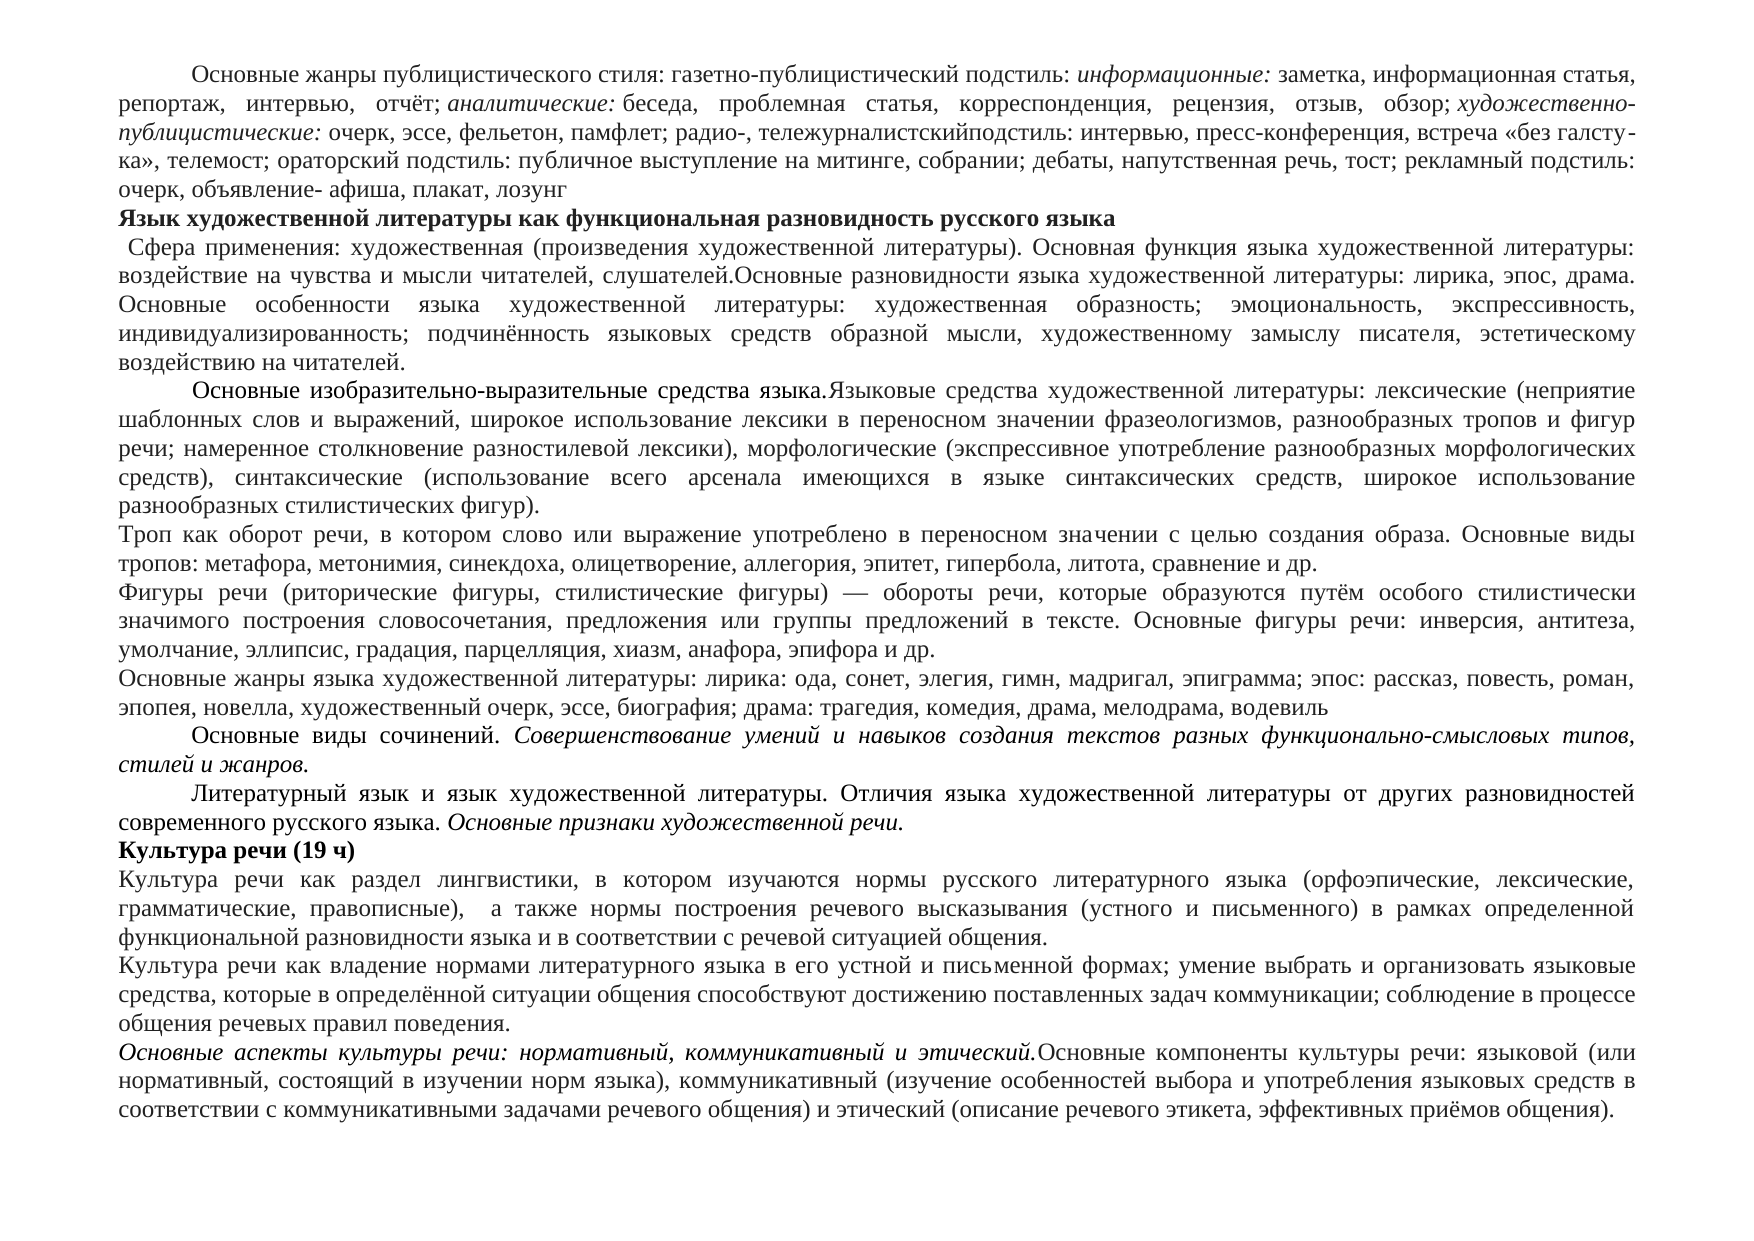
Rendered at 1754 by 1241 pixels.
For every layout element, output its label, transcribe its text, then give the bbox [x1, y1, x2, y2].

text Основные жанры публицистического стиля: газетно-публицистический подстиль: информационные: заметка, информационная статья, репортаж, интервью, отчёт; аналитические: беседа, проблемная статья, корреспонденция, рецензия, отзыв, обзор; художественно-публицистические: очерк, эссе, фельетон, памфлет; радио-, тележурналистскийподстиль: интервью, пресс-конференция, встреча «без галстука», телемост; ораторский подстиль: публичное выступление на митинге, собрании; дебаты, напутственная речь, тост; рекламный подстиль: очерк, объявление- афиша, плакат, лозунг [118, 59, 1636, 203]
text Основные виды сочинений. Совершенствование умений и навыков создания текстов разных функционально-смысловых типов, стилей и жанров. [118, 720, 1636, 778]
text Культура речи как владение нормами литературного языка в его устной и письменной формах; умение выбрать и организовать языковые средства, которые в определённой ситуации общения способствуют достижению поставленных задач коммуникации; соблюдение в процессе общения речевых правил поведения. [118, 950, 1636, 1037]
text Основные изобразительно-выразительные средства языка.Языковые средства художественной литературы: лексические (неприятие шаблонных слов и выражений, широкое использование лексики в переносном значении фразеологизмов, разнообразных тропов и фигур речи; намеренное столкновение разностилевой лексики), морфологические (экспрессивное употребление разнообразных морфологических средств), синтаксические (использование всего арсенала имеющихся в языке синтаксических средств, широкое использование разнообразных стилистических фигур). [118, 375, 1636, 519]
text Литературный язык и язык художественной литературы. Отличия языка художественной литературы от других разновидностей современного русского языка. Основные признаки художественной речи. [118, 778, 1636, 835]
text Сфера применения: художественная (произведения художественной литературы). Основная функция языка художественной литературы: воздействие на чувства и мысли читателей, слушателей.Основные разновидности языка художественной литературы: лирика, эпос, драма. Основные особенности языка художественной литературы: художественная образность; эмоциональность, экспрессивность, индивидуализированность; подчинённость языковых средств образной мысли, художественному замыслу писателя, эстетическому воздействию на читателей. [118, 232, 1636, 375]
text Основные аспекты культуры речи: нормативный, коммуникативный и этический.Основные компоненты культуры речи: языковой (или нормативный, состоящий в изучении норм языка), коммуникативный (изучение особенностей выбора и употребления языковых средств в соответствии с коммуникативными задачами речевого общения) и этический (описание речевого этикета, эффективных приёмов общения). [118, 1037, 1636, 1123]
text Язык художественной литературы как функциональная разновидность русского языка [118, 203, 1636, 232]
text Фигуры речи (риторические фигуры, стилистические фигуры) — обороты речи, которые образуются путём особого стилистически значимого построения словосочетания, предложения или группы предложений в тексте. Основные фигуры речи: инверсия, антитеза, умолчание, эллипсис, градация, парцелляция, хиазм, анафора, эпифора и др. [118, 577, 1636, 663]
text Культура речи (19 ч) [118, 835, 1636, 864]
text Троп как оборот речи, в котором слово или выражение употреблено в переносном значении с целью создания образа. Основные виды тропов: метафора, метонимия, синекдоха, олицетворение, аллегория, эпитет, гипербола, литота, сравнение и др. [118, 519, 1636, 577]
text Основные жанры языка художественной литературы: лирика: ода, сонет, элегия, гимн, мадригал, эпиграмма; эпос: рассказ, повесть, роман, эпопея, новелла, художественный очерк, эссе, биография; драма: трагедия, комедия, драма, мелодрама, водевиль [118, 663, 1636, 720]
text Культура речи как раздел лингвистики, в котором изучаются нормы русского литературного языка (орфоэпические, лексические, грамматические, правописные), а также нормы построения речевого высказывания (устного и письменного) в рамках определенной функциональной разновидности языка и в соответствии с речевой ситуацией общения. [118, 864, 1636, 950]
